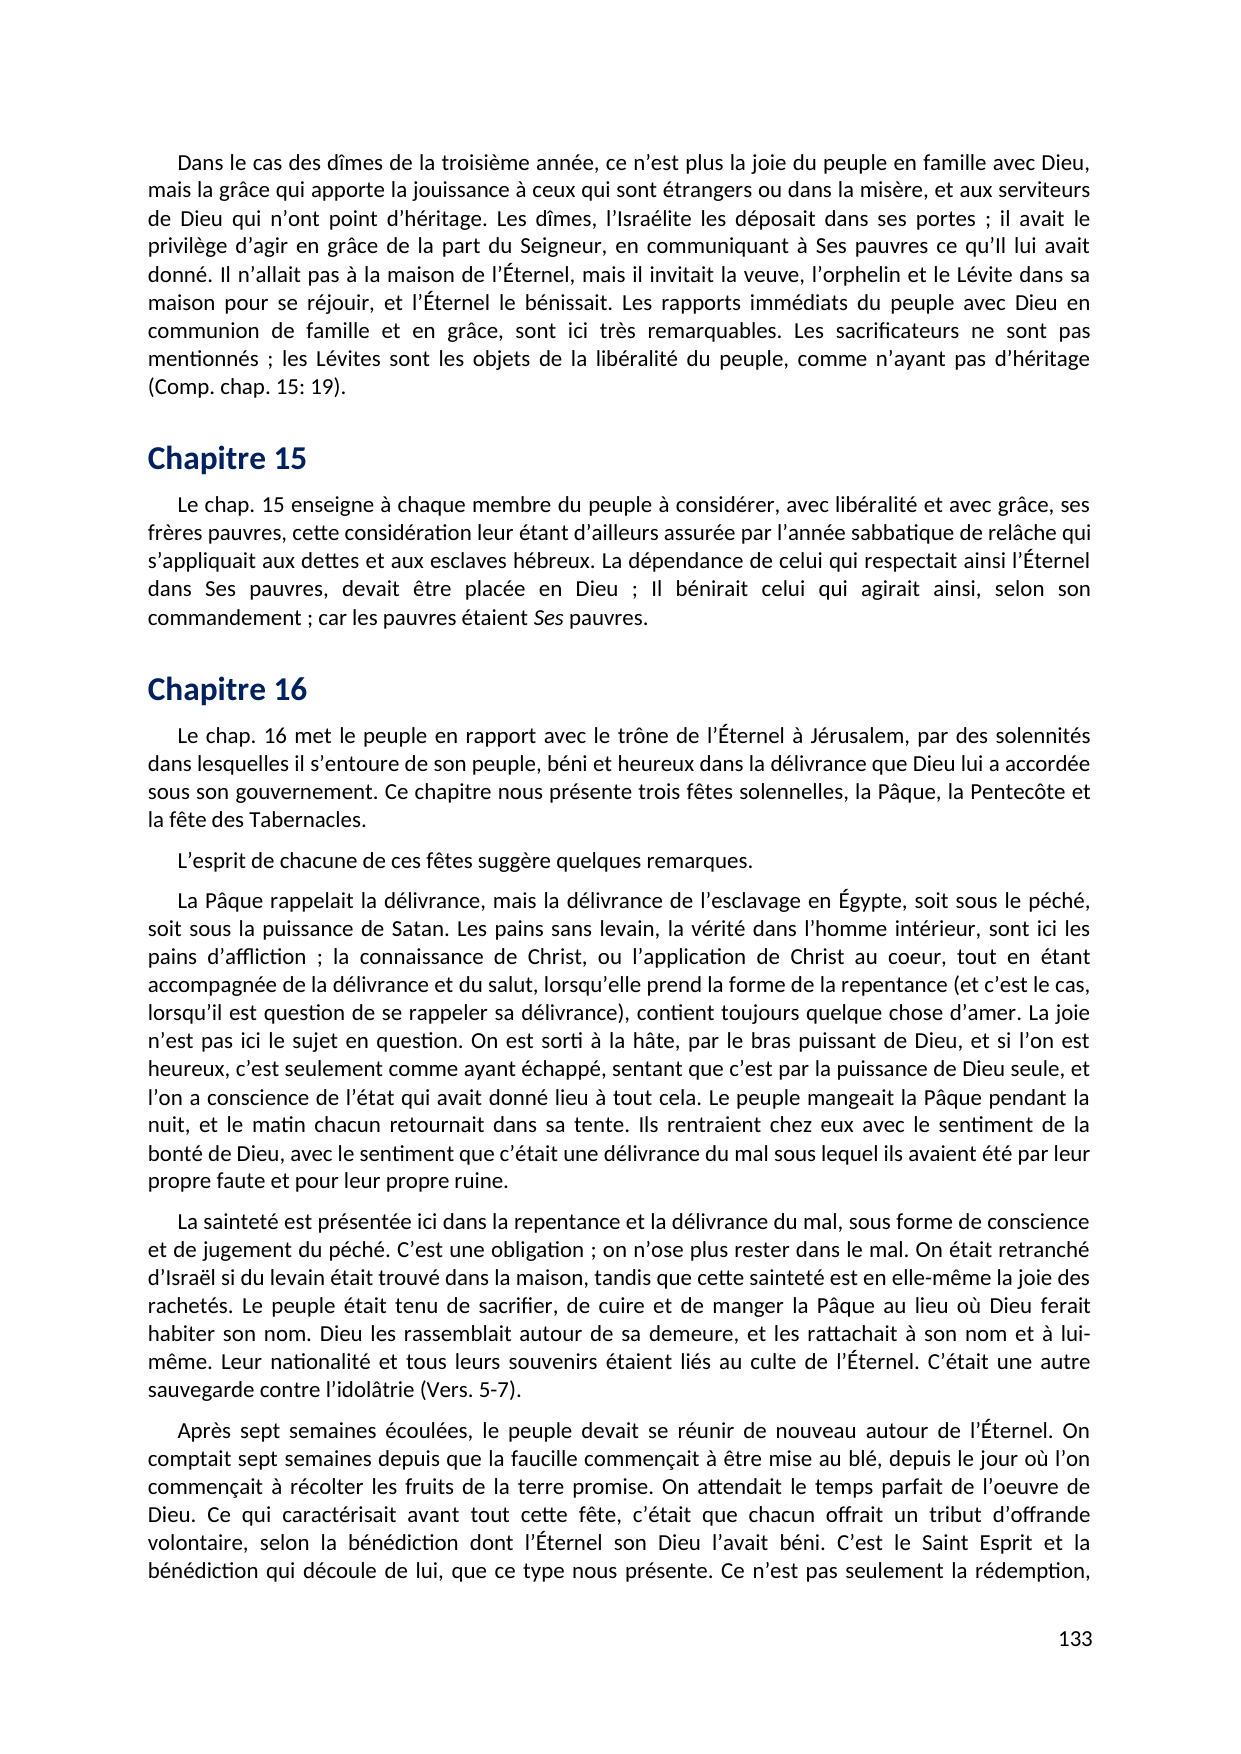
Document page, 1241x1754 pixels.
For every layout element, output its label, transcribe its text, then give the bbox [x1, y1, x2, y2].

text La Pâque rappelait la délivrance, mais la délivrance de l’esclavage en Égypte, soit sous le péché, soit sous la puissance de Satan. Les pains sans levain, la vérité dans l’homme intérieur, sont ici les pains d’affliction ; la connaissance de Christ, ou l’application de Christ au coeur, tout en étant accompagnée de la délivrance et du salut, lorsqu’elle prend la forme de la repentance (et c’est le cas, lorsqu’il est question de se rappeler sa délivrance), contient toujours quelque chose d’amer. La joie n’est pas ici le sujet en question. On est sorti à la hâte, par le bras puissant de Dieu, et si l’on est heureux, c’est seulement comme ayant échappé, sentant que c’est par la puissance de Dieu seule, et l’on a conscience de l’état qui avait donné lieu à tout cela. Le peuple mangeait la Pâque pendant la nuit, et le matin chacun retournait dans sa tente. Ils rentraient chez eux avec le sentiment de la bonté de Dieu, avec le sentiment que c’était une délivrance du mal sous lequel ils avaient été par leur propre faute et pour leur propre ruine. [148, 886, 1093, 1195]
subtitle Chapitre 15 [148, 437, 1093, 478]
subtitle Chapitre 16 [148, 668, 1093, 709]
text Dans le cas des dîmes de la troisième année, ce n’est plus la joie du peuple en famille avec Dieu, mais la grâce qui apporte la jouissance à ceux qui sont étrangers ou dans la misère, et aux serviteurs de Dieu qui n’ont point d’héritage. Les dîmes, l’Israélite les déposait dans ses portes ; il avait le privilège d’agir en grâce de la part du Seigneur, en communiquant à Ses pauvres ce qu’Il lui avait donné. Il n’allait pas à la maison de l’Éternel, mais il invitait la veuve, l’orphelin et le Lévite dans sa maison pour se réjouir, et l’Éternel le bénissait. Les rapports immédiats du peuple avec Dieu en communion de famille et en grâce, sont ici très remarquables. Les sacrificateurs ne sont pas mentionnés ; les Lévites sont les objets de la libéralité du peuple, comme n’ayant pas d’héritage (Comp. chap. 15: 19). [148, 148, 1093, 400]
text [148, 1416, 1093, 1584]
text L’esprit de chacune de ces fêtes suggère quelques remarques. [148, 846, 1093, 874]
text La sainteté est présentée ici dans la repentance et la délivrance du mal, sous forme de conscience et de jugement du péché. C’est une obligation ; on n’ose plus rester dans le mal. On était retranché d’Israël si du levain était trouvé dans la maison, tandis que cette sainteté est en elle-même la joie des rachetés. Le peuple était tenu de sacrifier, de cuire et de manger la Pâque au lieu où Dieu ferait habiter son nom. Dieu les rassemblait autour de sa demeure, et les rattachait à son nom et à lui-même. Leur nationalité et tous leurs souvenirs étaient liés au culte de l’Éternel. C’était une autre sauvegarde contre l’idolâtrie (Vers. 5-7). [148, 1207, 1093, 1403]
text Le chap. 16 met le peuple en rapport avec le trône de l’Éternel à Jérusalem, par des solennités dans lesquelles il s’entoure de son peuple, béni et heureux dans la délivrance que Dieu lui a accordée sous son gouvernement. Ce chapitre nous présente trois fêtes solennelles, la Pâque, la Pentecôte et la fête des Tabernacles. [148, 721, 1093, 833]
text Le chap. 15 enseigne à chaque membre du peuple à considérer, avec libéralité et avec grâce, ses frères pauvres, cette considération leur étant d’ailleurs assurée par l’année sabbatique de relâche qui s’appliquait aux dettes et aux esclaves hébreux. La dépendance de celui qui respectait ainsi l’Éternel dans Ses pauvres, devait être placée en Dieu ; Il bénirait celui qui agirait ainsi, selon son commandement ; car les pauvres étaient Ses pauvres. [148, 491, 1093, 631]
